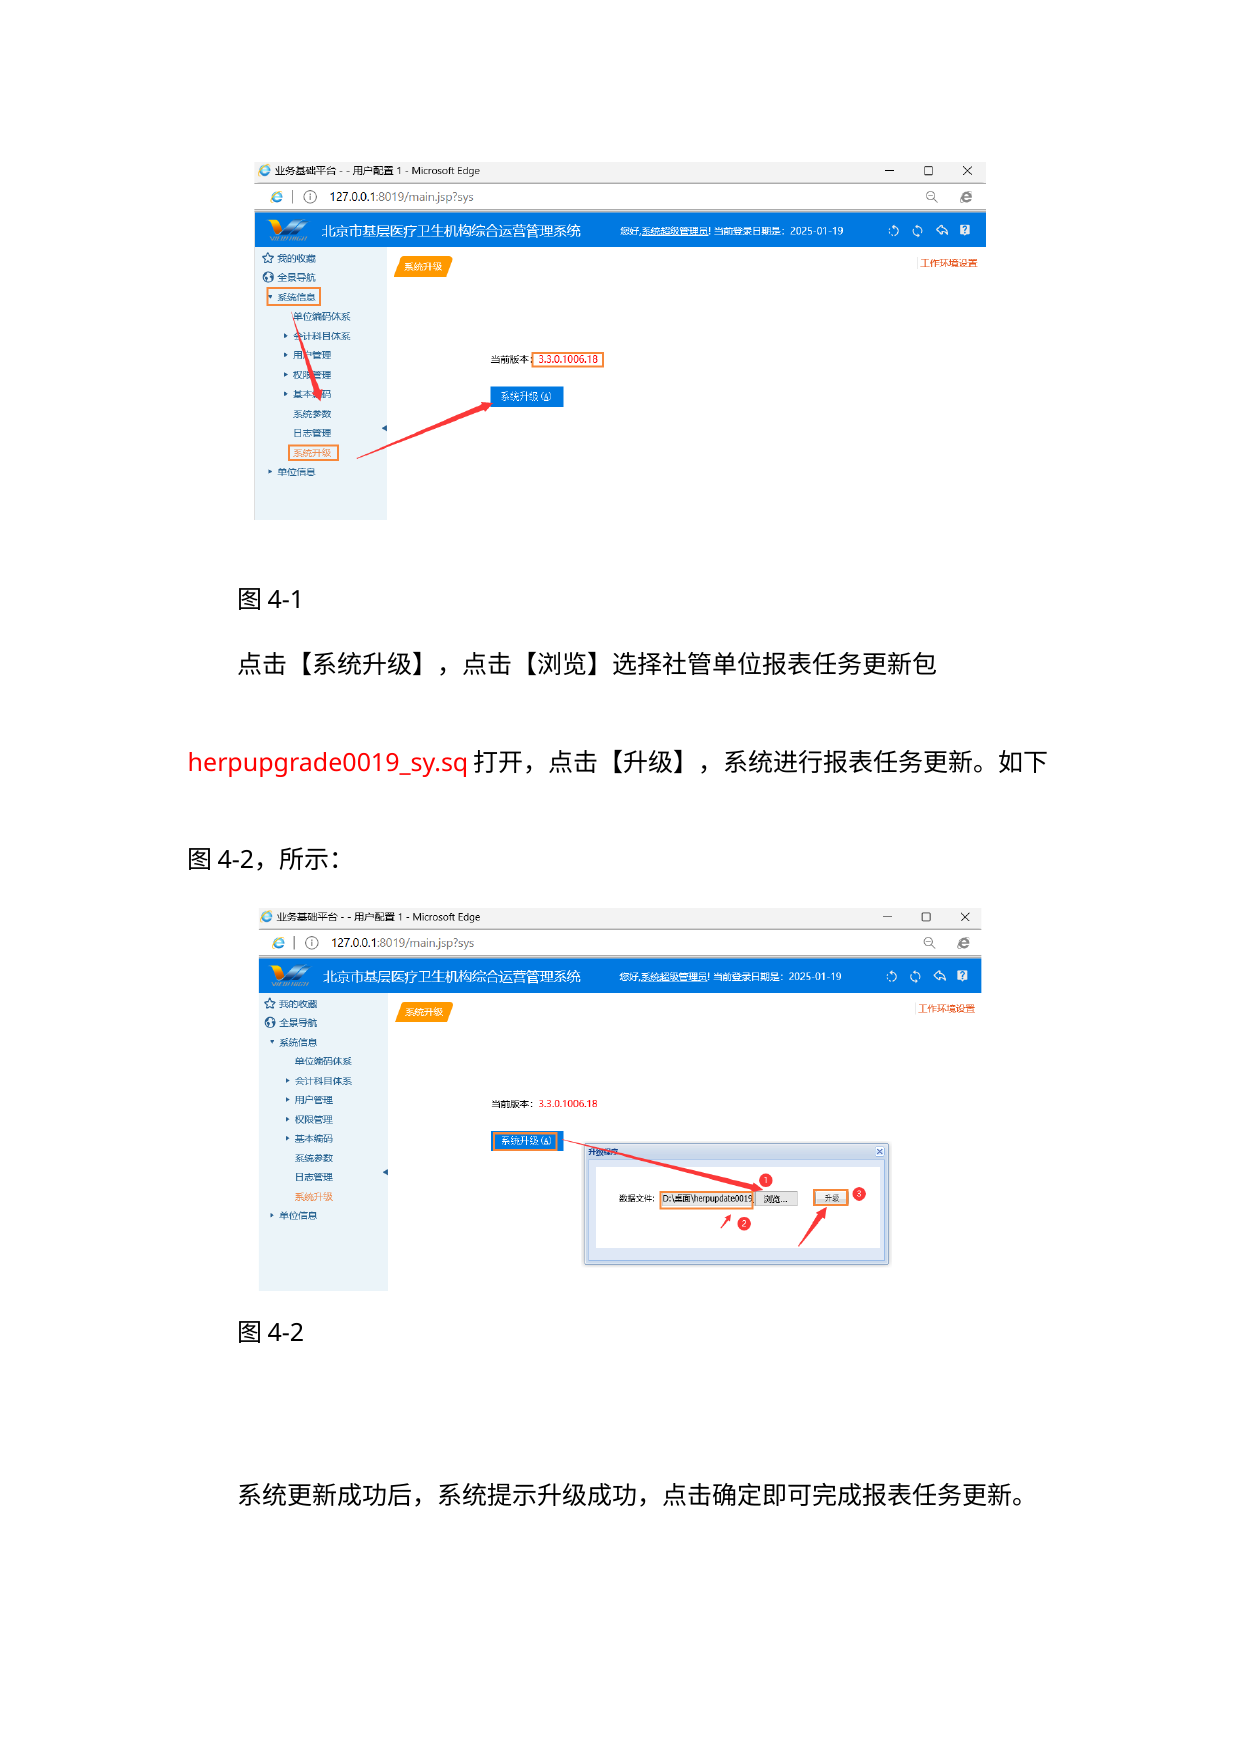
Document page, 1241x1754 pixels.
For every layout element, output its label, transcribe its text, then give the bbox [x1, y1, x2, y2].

text 图4-1 [187, 565, 1053, 630]
picture [258, 908, 982, 1291]
picture [254, 162, 986, 520]
text 点击【系统升级】，点击【浏览】选择社管单位报表任务更新包herpupgrade0019_sy.sq打开，点击【升级】，系统进行报表任务更新。如下图4-2，所示： [187, 630, 1053, 890]
text 图4-2 [187, 1298, 1053, 1363]
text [187, 1461, 1053, 1526]
